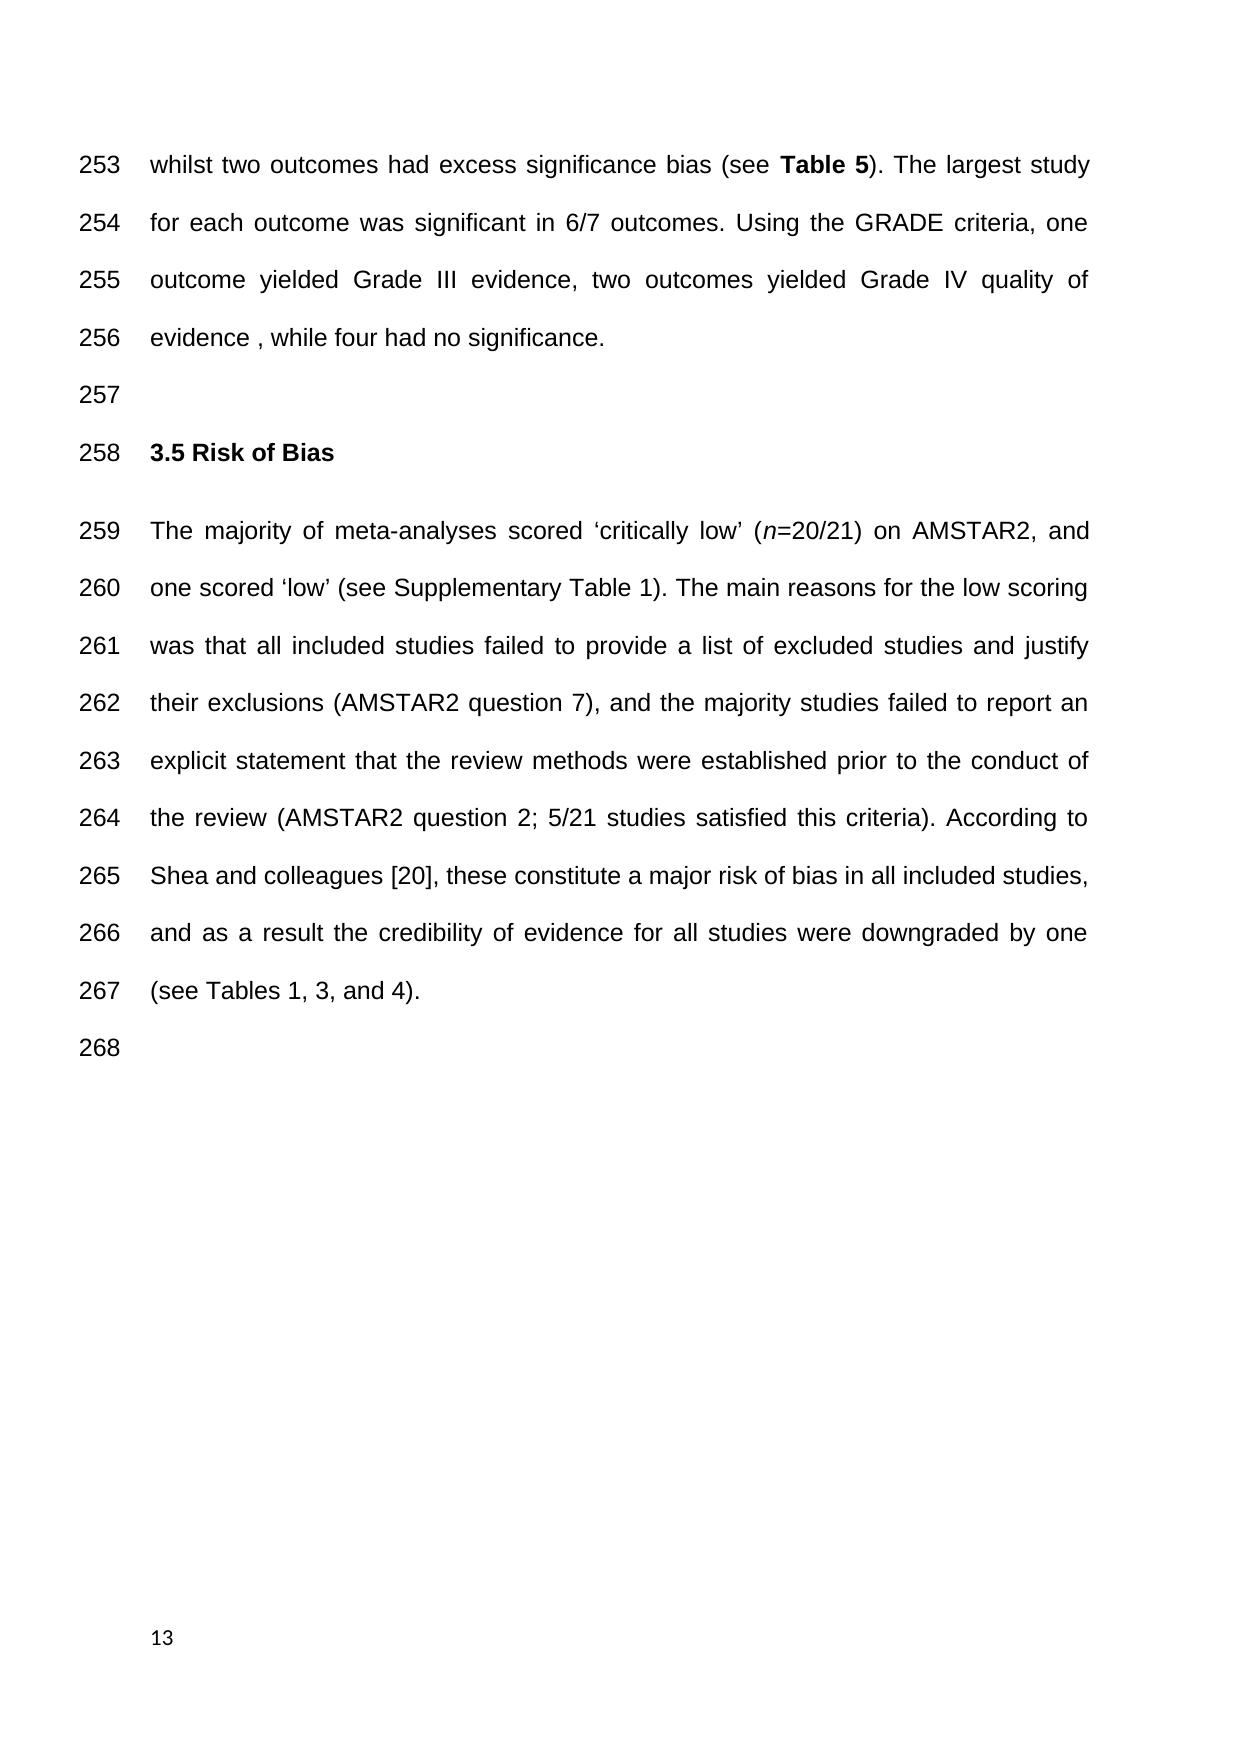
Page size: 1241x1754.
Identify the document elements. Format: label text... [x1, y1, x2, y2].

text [150, 150, 1090, 351]
text 3.5 Risk of Bias [150, 437, 1090, 466]
text The majority of meta-analyses scored ‘critically low’ (n=20/21) on AMSTAR2, and one scored ‘low’ (see Supplementary Table 1). The main reasons for the low scoring was that all included studies failed to provide a list of excluded studies and justify their exclusions (AMSTAR2 question 7), and the majority studies failed to report an explicit statement that the review methods were established prior to the conduct of the review (AMSTAR2 question 2; 5/21 studies satisfied this criteria). According to Shea and colleagues [20], these constitute a major risk of bias in all included studies, and as a result the credibility of evidence for all studies were downgraded by one (see Tables 1, 3, and 4). [150, 516, 1090, 1004]
